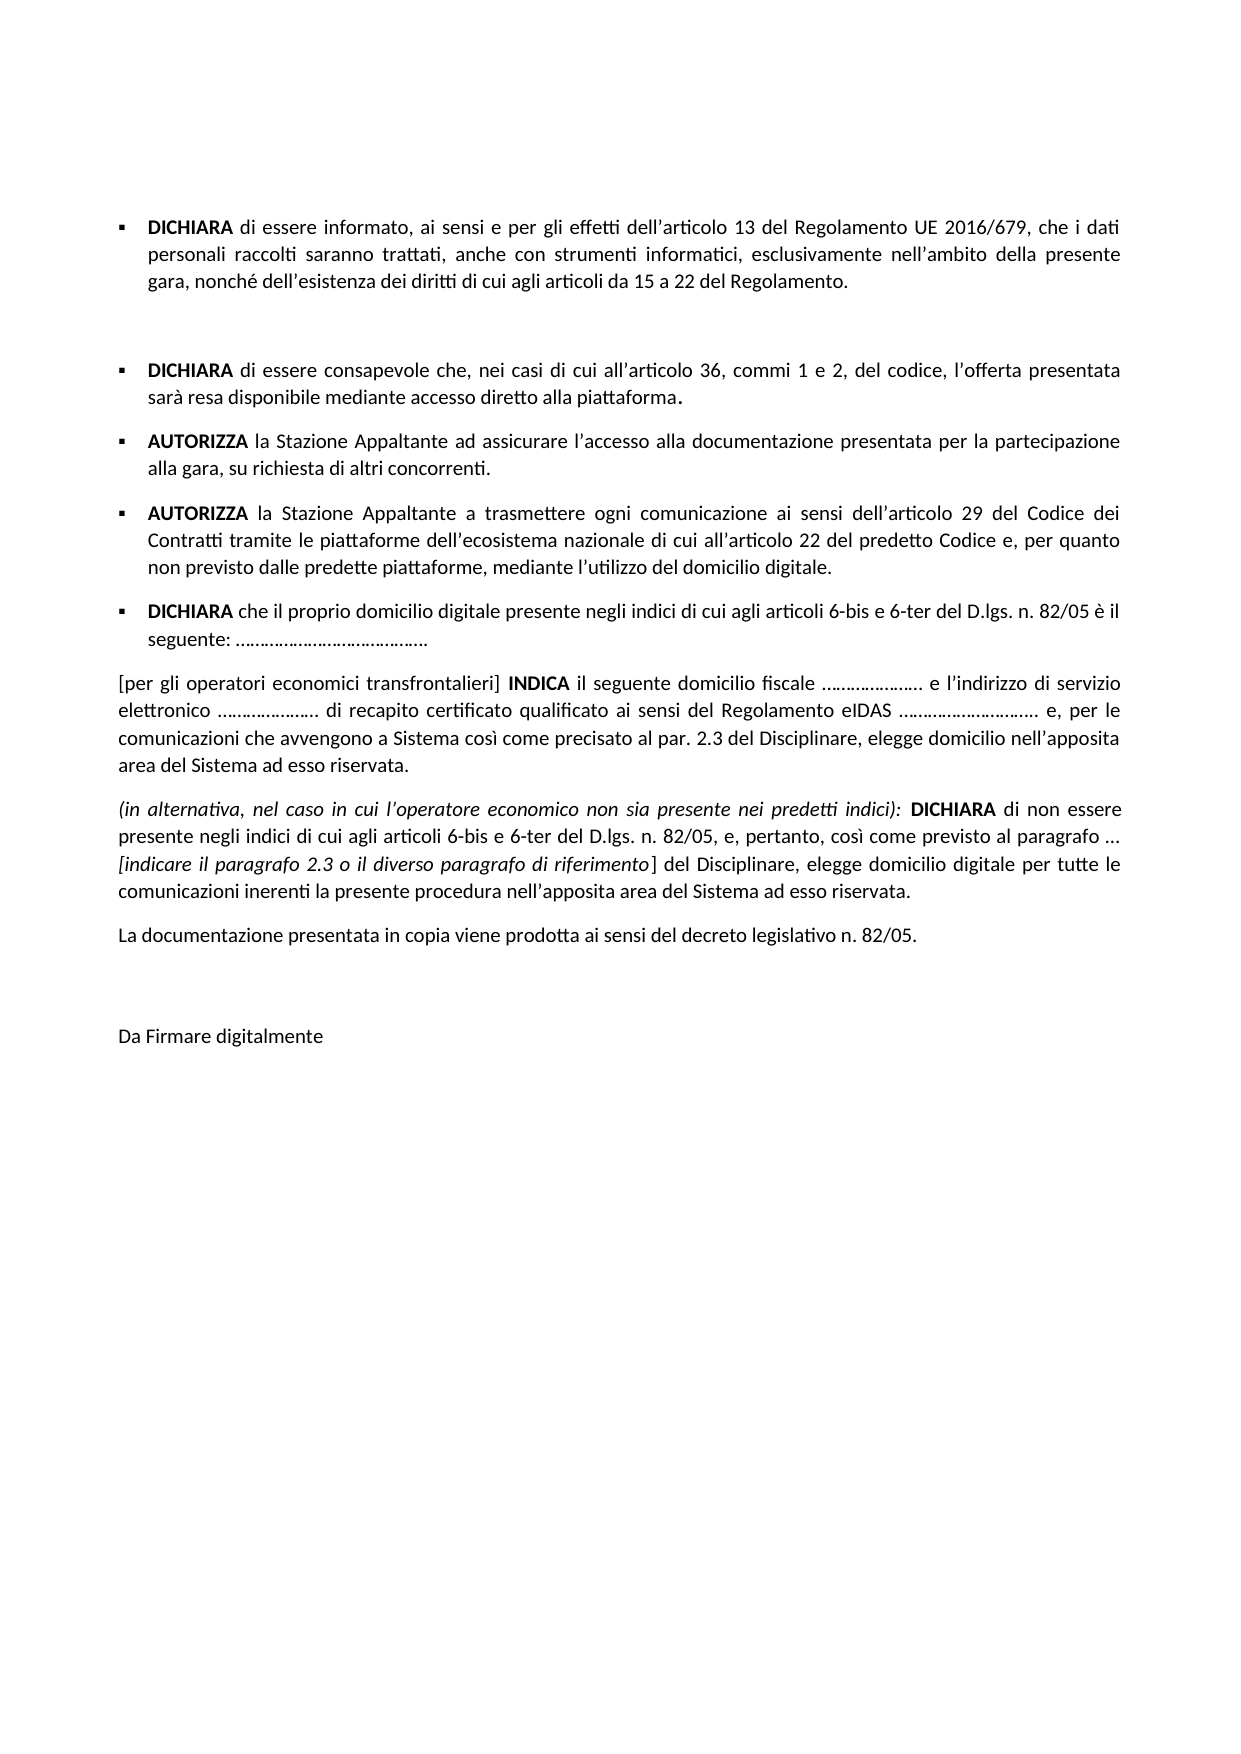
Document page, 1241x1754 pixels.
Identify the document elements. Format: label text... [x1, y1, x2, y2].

text ▪ AUTORIZZA la Stazione Appaltante a trasmettere ogni comunicazione ai sensi dell’articolo 29 del Codice dei Contratti tramite le piattaforme dell’ecosistema nazionale di cui all’articolo 22 del predetto Codice e, per quanto non previsto dalle predette piattaforme, mediante l’utilizzo del domicilio digitale. [118, 500, 1122, 580]
text Da Firmare digitalmente [118, 1023, 1122, 1049]
text [per gli operatori economici transfrontalieri] INDICA il seguente domicilio fiscale ………………… e l’indirizzo di servizio elettronico ………………… di recapito certificato qualificato ai sensi del Regolamento eIDAS ……………………….. e, per le comunicazioni che avvengono a Sistema così come precisato al par. 2.3 del Disciplinare, elegge domicilio nell’apposita area del Sistema ad esso riservata. [118, 670, 1122, 778]
text ▪ DICHIARA che il proprio domicilio digitale presente negli indici di cui agli articoli 6-bis e 6-ter del D.lgs. n. 82/05 è il seguente: …………………………………. [118, 598, 1122, 651]
text ▪ DICHIARA di essere informato, ai sensi e per gli effetti dell’articolo 13 del Regolamento UE 2016/679, che i dati personali raccolti saranno trattati, anche con strumenti informatici, esclusivamente nell’ambito della presente gara, nonché dell’esistenza dei diritti di cui agli articoli da 15 a 22 del Regolamento. [118, 214, 1122, 294]
text ▪ DICHIARA di essere consapevole che, nei casi di cui all’articolo 36, commi 1 e 2, del codice, l’offerta presentata sarà resa disponibile mediante accesso diretto alla piattaforma. [118, 357, 1122, 409]
text La documentazione presentata in copia viene prodotta ai sensi del decreto legislativo n. 82/05. [118, 922, 1122, 948]
text (in alternativa, nel caso in cui l’operatore economico non sia presente nei predetti indici): DICHIARA di non essere presente negli indici di cui agli articoli 6-bis e 6-ter del D.lgs. n. 82/05, e, pertanto, così come previsto al paragrafo … [indicare il paragrafo 2.3 o il diverso paragrafo di riferimento] del Disciplinare, elegge domicilio digitale per tutte le comunicazioni inerenti la presente procedura nell’apposita area del Sistema ad esso riservata. [118, 796, 1122, 904]
text ▪ AUTORIZZA la Stazione Appaltante ad assicurare l’accesso alla documentazione presentata per la partecipazione alla gara, su richiesta di altri concorrenti. [118, 428, 1122, 481]
